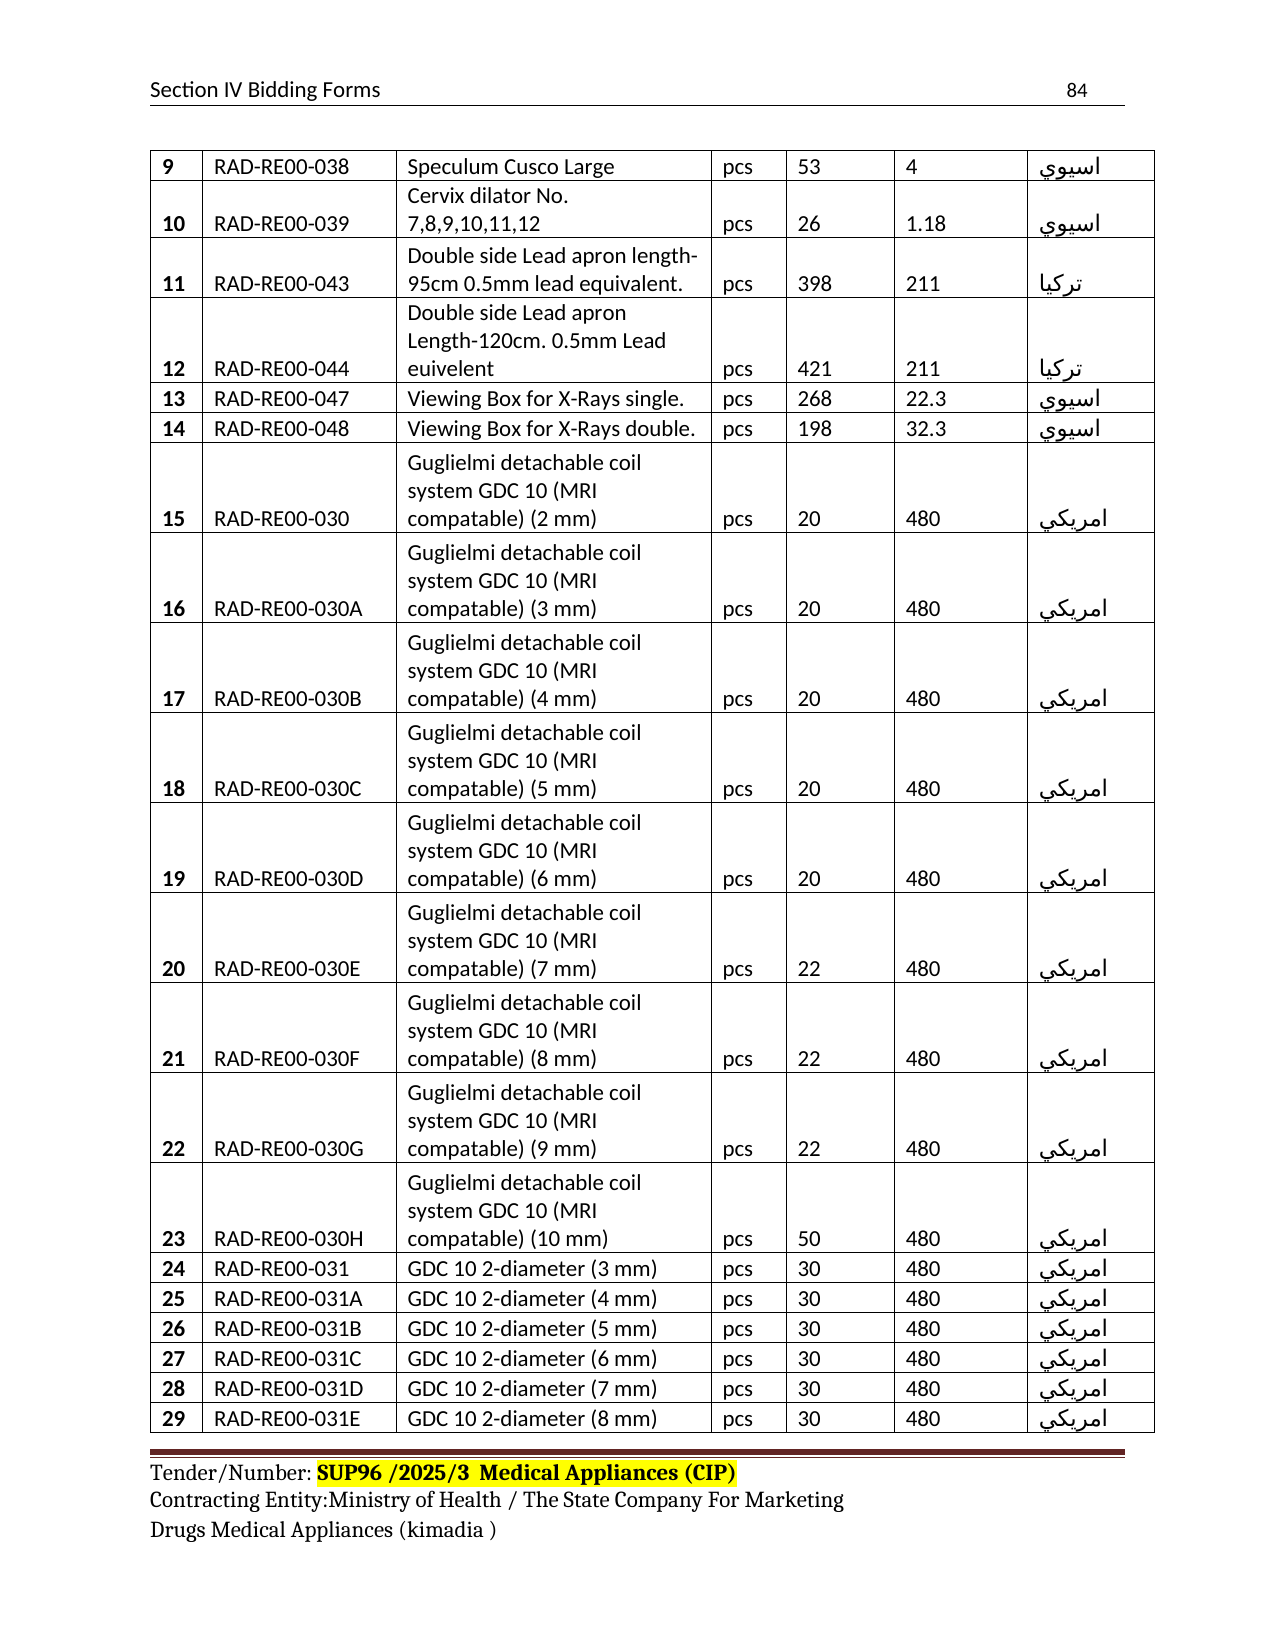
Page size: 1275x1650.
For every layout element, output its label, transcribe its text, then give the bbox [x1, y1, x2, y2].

table_cell RAD-RE00-031C [203, 1343, 396, 1372]
table_cell Guglielmi detachable coil system GDC 10 (MRI compatable) (6 mm) [397, 803, 711, 892]
table_cell pcs [712, 1163, 786, 1252]
table_cell 30 [787, 1403, 894, 1432]
table_cell امريكي [1028, 983, 1154, 1072]
table_cell pcs [712, 238, 786, 297]
table_cell 480 [895, 1253, 1027, 1282]
table_cell pcs [712, 1253, 786, 1282]
table_cell امريكي [1028, 1373, 1154, 1402]
table_cell 16 [151, 533, 202, 622]
table_cell pcs [712, 1313, 786, 1342]
table_cell RAD-RE00-039 [203, 181, 396, 237]
table_cell 198 [787, 413, 894, 442]
table_cell امريكي [1028, 713, 1154, 802]
table_cell RAD-RE00-031 [203, 1253, 396, 1282]
table_cell 20 [151, 893, 202, 982]
table_cell 30 [787, 1343, 894, 1372]
table_cell 22 [787, 893, 894, 982]
table_cell 30 [787, 1313, 894, 1342]
table_cell 25 [151, 1283, 202, 1312]
table_cell RAD-RE00-030H [203, 1163, 396, 1252]
table_cell Viewing Box for X-Rays single. [397, 383, 711, 412]
table_cell اسيوي [1028, 181, 1154, 237]
table_cell امريكي [1028, 893, 1154, 982]
table_cell 17 [151, 623, 202, 712]
table_cell 20 [787, 533, 894, 622]
table_cell 23 [151, 1163, 202, 1252]
table_cell pcs [712, 1073, 786, 1162]
table_cell 421 [787, 298, 894, 382]
table_cell تركيا [1028, 238, 1154, 297]
table_cell امريكي [1028, 1163, 1154, 1252]
table_cell Guglielmi detachable coil system GDC 10 (MRI compatable) (5 mm) [397, 713, 711, 802]
table_cell 30 [787, 1373, 894, 1402]
table_cell GDC 10 2-diameter (7 mm) [397, 1373, 711, 1402]
table_cell RAD-RE00-030 [203, 443, 396, 532]
table_cell GDC 10 2-diameter (3 mm) [397, 1253, 711, 1282]
table_cell امريكي [1028, 1283, 1154, 1312]
table_cell 480 [895, 1343, 1027, 1372]
table_cell GDC 10 2-diameter (6 mm) [397, 1343, 711, 1372]
table_cell امريكي [1028, 1403, 1154, 1432]
table_cell pcs [712, 713, 786, 802]
table_cell RAD-RE00-030F [203, 983, 396, 1072]
table_cell 211 [895, 298, 1027, 382]
table_cell اسيوي [1028, 413, 1154, 442]
table_cell RAD-RE00-047 [203, 383, 396, 412]
table_cell RAD-RE00-031D [203, 1373, 396, 1402]
table_cell 26 [151, 1313, 202, 1342]
table_cell 53 [787, 151, 894, 180]
table_cell Guglielmi detachable coil system GDC 10 (MRI compatable) (2 mm) [397, 443, 711, 532]
table_cell امريكي [1028, 1313, 1154, 1342]
table_cell 20 [787, 803, 894, 892]
table_cell 480 [895, 1403, 1027, 1432]
table_cell 28 [151, 1373, 202, 1402]
table_cell 11 [151, 238, 202, 297]
table_cell 211 [895, 238, 1027, 297]
table_cell 480 [895, 443, 1027, 532]
table_cell 480 [895, 533, 1027, 622]
table_cell امريكي [1028, 443, 1154, 532]
table_cell 480 [895, 1163, 1027, 1252]
table_cell 4 [895, 151, 1027, 180]
table_cell 50 [787, 1163, 894, 1252]
table_cell pcs [712, 983, 786, 1072]
table_cell RAD-RE00-030E [203, 893, 396, 982]
table_cell امريكي [1028, 1343, 1154, 1372]
table_cell امريكي [1028, 803, 1154, 892]
table_cell Guglielmi detachable coil system GDC 10 (MRI compatable) (8 mm) [397, 983, 711, 1072]
table_cell pcs [712, 443, 786, 532]
table_cell RAD-RE00-030G [203, 1073, 396, 1162]
table_cell pcs [712, 298, 786, 382]
table_cell RAD-RE00-048 [203, 413, 396, 442]
table_cell pcs [712, 413, 786, 442]
table_cell 480 [895, 1283, 1027, 1312]
table_cell 22 [151, 1073, 202, 1162]
table_cell Double side Lead apron Length-120cm. 0.5mm Lead euivelent [397, 298, 711, 382]
table_cell 480 [895, 713, 1027, 802]
table_cell 9 [151, 151, 202, 180]
table_cell 20 [787, 443, 894, 532]
table_cell 480 [895, 1373, 1027, 1402]
table_cell Guglielmi detachable coil system GDC 10 (MRI compatable) (7 mm) [397, 893, 711, 982]
table_cell GDC 10 2-diameter (8 mm) [397, 1403, 711, 1432]
table_cell Speculum Cusco Large [397, 151, 711, 180]
table_cell pcs [712, 1373, 786, 1402]
table_cell 480 [895, 1073, 1027, 1162]
table_cell 480 [895, 893, 1027, 982]
table_cell pcs [712, 893, 786, 982]
table_cell Guglielmi detachable coil system GDC 10 (MRI compatable) (9 mm) [397, 1073, 711, 1162]
table_cell pcs [712, 151, 786, 180]
table_cell 20 [787, 713, 894, 802]
table_cell Cervix dilator No. 7,8,9,10,11,12 [397, 181, 711, 237]
table_cell pcs [712, 1403, 786, 1432]
table_cell 26 [787, 181, 894, 237]
table_cell 29 [151, 1403, 202, 1432]
table_cell 398 [787, 238, 894, 297]
table_cell 22 [787, 983, 894, 1072]
table_cell Guglielmi detachable coil system GDC 10 (MRI compatable) (3 mm) [397, 533, 711, 622]
table_cell RAD-RE00-030B [203, 623, 396, 712]
table_cell RAD-RE00-031A [203, 1283, 396, 1312]
table_cell امريكي [1028, 1253, 1154, 1282]
table_cell 32.3 [895, 413, 1027, 442]
table_cell 21 [151, 983, 202, 1072]
table_cell 268 [787, 383, 894, 412]
table_cell 1.18 [895, 181, 1027, 237]
table_cell 22 [787, 1073, 894, 1162]
table_cell GDC 10 2-diameter (5 mm) [397, 1313, 711, 1342]
table_cell امريكي [1028, 533, 1154, 622]
table_cell pcs [712, 181, 786, 237]
table_cell RAD-RE00-044 [203, 298, 396, 382]
table_cell امريكي [1028, 623, 1154, 712]
table_cell اسيوي [1028, 383, 1154, 412]
table_cell pcs [712, 803, 786, 892]
table_cell 27 [151, 1343, 202, 1372]
table_cell RAD-RE00-030C [203, 713, 396, 802]
table_cell pcs [712, 1283, 786, 1312]
table_cell 20 [787, 623, 894, 712]
table_cell اسيوي [1028, 151, 1154, 180]
table_cell pcs [712, 533, 786, 622]
table_cell Guglielmi detachable coil system GDC 10 (MRI compatable) (10 mm) [397, 1163, 711, 1252]
table_cell RAD-RE00-030D [203, 803, 396, 892]
table_cell 22.3 [895, 383, 1027, 412]
table_cell 13 [151, 383, 202, 412]
table_cell 480 [895, 983, 1027, 1072]
table_cell RAD-RE00-030A [203, 533, 396, 622]
table_cell 30 [787, 1253, 894, 1282]
table_cell 14 [151, 413, 202, 442]
table_cell pcs [712, 623, 786, 712]
table_cell امريكي [1028, 1073, 1154, 1162]
table_cell Double side Lead apron length-95cm 0.5mm lead equivalent. [397, 238, 711, 297]
table_cell 15 [151, 443, 202, 532]
table_cell 480 [895, 803, 1027, 892]
table_cell RAD-RE00-031B [203, 1313, 396, 1342]
table_cell 30 [787, 1283, 894, 1312]
table_cell GDC 10 2-diameter (4 mm) [397, 1283, 711, 1312]
table_cell 12 [151, 298, 202, 382]
table_cell تركيا [1028, 298, 1154, 382]
table_cell 480 [895, 1313, 1027, 1342]
table_cell Guglielmi detachable coil system GDC 10 (MRI compatable) (4 mm) [397, 623, 711, 712]
table_cell 24 [151, 1253, 202, 1282]
table_cell 10 [151, 181, 202, 237]
table_cell RAD-RE00-031E [203, 1403, 396, 1432]
table_cell 480 [895, 623, 1027, 712]
table_cell 18 [151, 713, 202, 802]
table_cell pcs [712, 383, 786, 412]
table_cell RAD-RE00-038 [203, 151, 396, 180]
table_cell 19 [151, 803, 202, 892]
table_cell Viewing Box for X-Rays double. [397, 413, 711, 442]
table_cell pcs [712, 1343, 786, 1372]
table_cell RAD-RE00-043 [203, 238, 396, 297]
